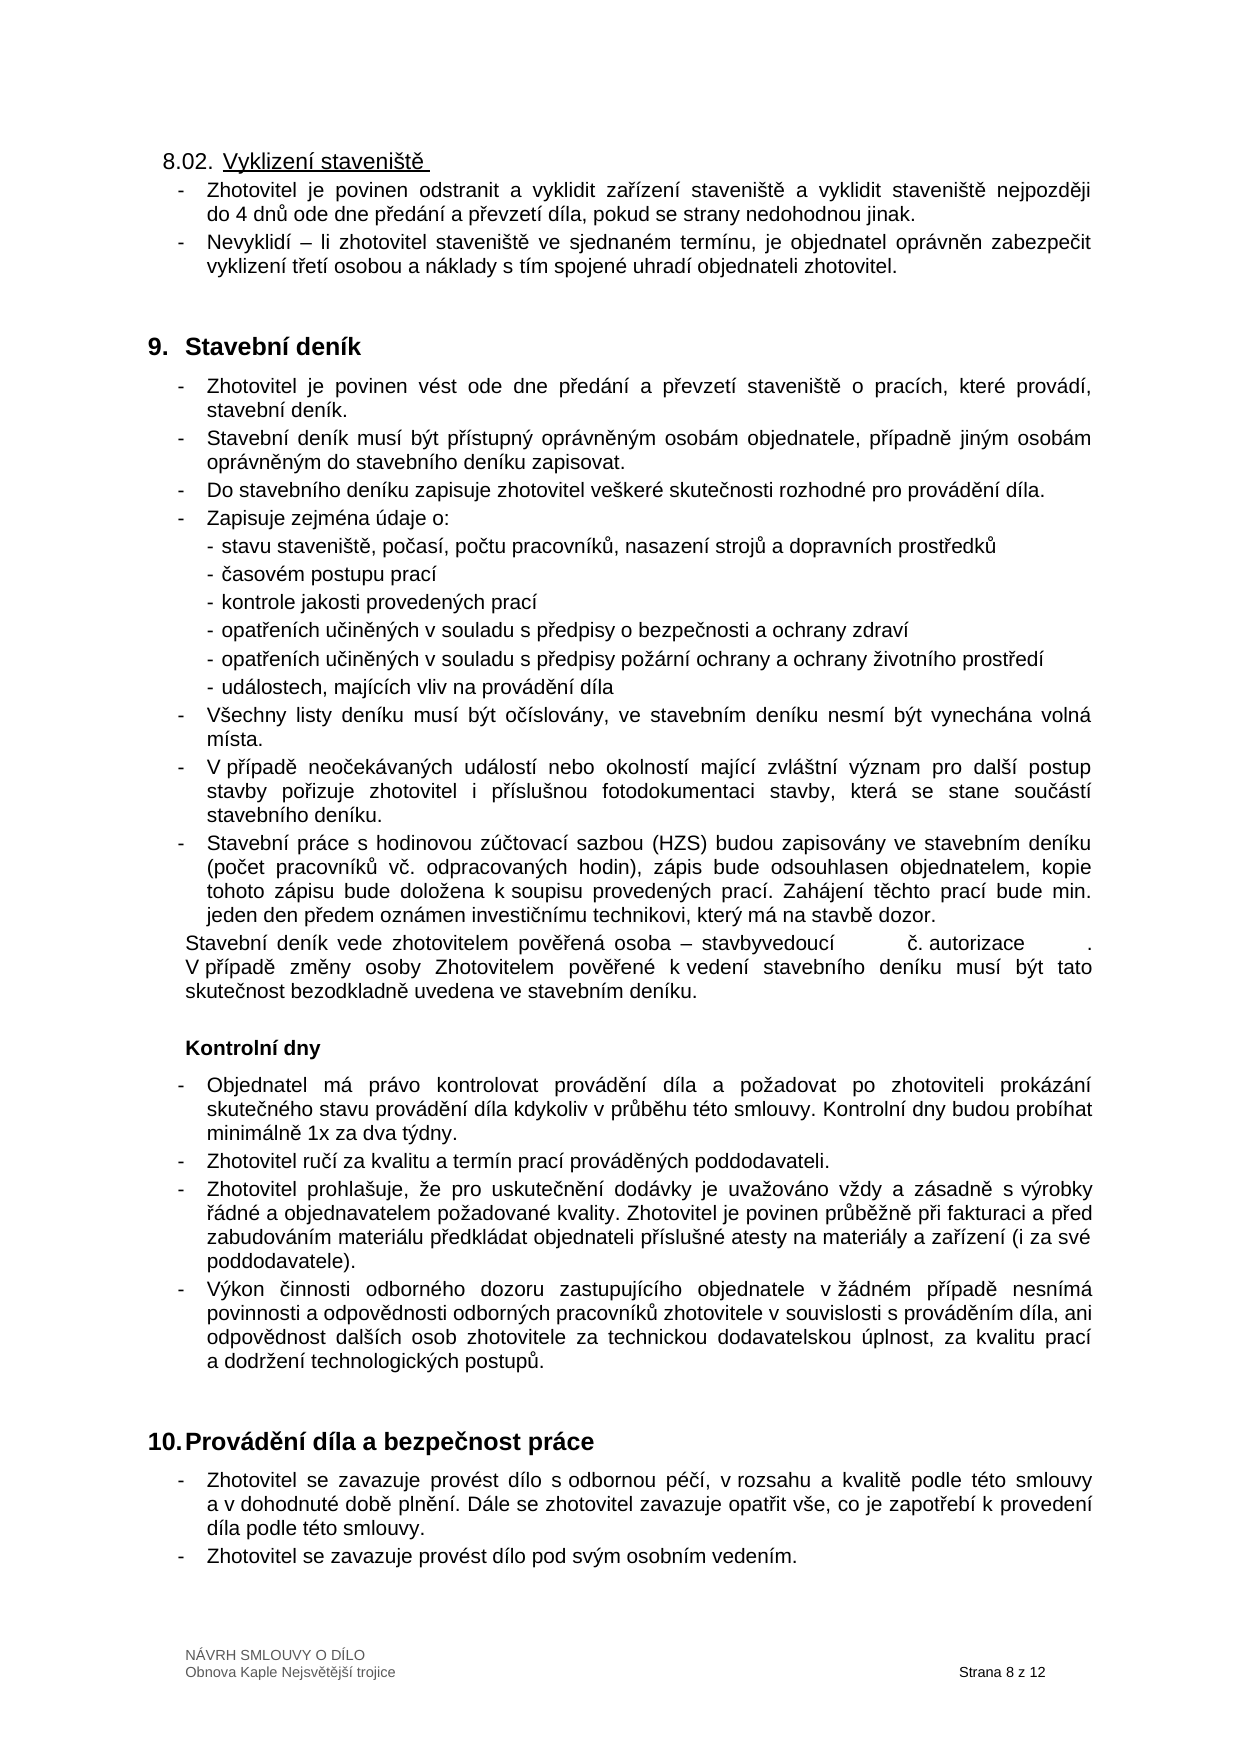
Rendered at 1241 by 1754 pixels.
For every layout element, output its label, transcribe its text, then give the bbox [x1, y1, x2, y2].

text - kontrole jakosti provedených prací [207, 590, 1093, 614]
text Zhotovitel je povinen odstranit a vyklidit zařízení staveniště a vyklidit staveniště nejpozději do 4 dnů ode dne předání a převzetí díla, pokud se strany nedohodnou jinak. [177, 178, 1093, 226]
subtitle Stavební deník [148, 332, 1093, 361]
text Stavební deník musí být přístupný oprávněným osobám objednatele, případně jiným osobám oprávněným do stavebního deníku zapisovat. [177, 426, 1093, 473]
text Stavební práce s hodinovou zúčtovací sazbou (HZS) budou zapisovány ve stavebním deníku (počet pracovníků vč. odpracovaných hodin), zápis bude odsouhlasen objednatelem, kopie tohoto zápisu bude doložena k soupisu provedených prací. Zahájení těchto prací bude min. jeden den předem oznámen investičnímu technikovi, který má na stavbě dozor. [177, 831, 1093, 927]
text Objednatel má právo kontrolovat provádění díla a požadovat po zhotoviteli prokázání skutečného stavu provádění díla kdykoliv v průběhu této smlouvy. Kontrolní dny budou probíhat minimálně 1x za dva týdny. [177, 1072, 1093, 1144]
text Nevyklidí – li zhotovitel staveniště ve sjednaném termínu, je objednatel oprávněn zabezpečit vyklizení třetí osobou a náklady s tím spojené uhradí objednateli zhotovitel. [177, 230, 1093, 278]
text Stavební deník vede zhotovitelem pověřená osoba – stavbyvedoucí č. autorizace . V případě změny osoby Zhotovitelem pověřené k vedení stavebního deníku musí být tato skutečnost bezodkladně uvedena ve stavebním deníku. [185, 931, 1093, 1003]
text - časovém postupu prací [207, 562, 1093, 586]
text Zhotovitel prohlašuje, že pro uskutečnění dodávky je uvažováno vždy a zásadně s výrobky řádné a objednavatelem požadované kvality. Zhotovitel je povinen průběžně při fakturaci a před zabudováním materiálu předkládat objednateli příslušné atesty na materiály a zařízení (i za své poddodavatele). [177, 1177, 1093, 1272]
text Zhotovitel se zavazuje provést dílo pod svým osobním vedením. [177, 1544, 1093, 1568]
text Zhotovitel se zavazuje provést dílo s odbornou péčí, v rozsahu a kvalitě podle této smlouvy a v dohodnuté době plnění. Dále se zhotovitel zavazuje opatřit vše, co je zapotřebí k provedení díla podle této smlouvy. [177, 1468, 1093, 1540]
text Zhotovitel je povinen vést ode dne předání a převzetí staveniště o pracích, které provádí, stavební deník. [177, 373, 1093, 421]
text - opatřeních učiněných v souladu s předpisy požární ochrany a ochrany životního prostředí [207, 646, 1093, 670]
text Zhotovitel ručí za kvalitu a termín prací prováděných poddodavateli. [177, 1148, 1093, 1172]
text Do stavebního deníku zapisuje zhotovitel veškeré skutečnosti rozhodné pro provádění díla. [177, 478, 1093, 502]
subtitle Vyklizení staveniště [162, 148, 1093, 174]
text - stavu staveniště, počasí, počtu pracovníků, nasazení strojů a dopravních prostředků [207, 534, 1093, 558]
text V případě neočekávaných událostí nebo okolností mající zvláštní význam pro další postup stavby pořizuje zhotovitel i příslušnou fotodokumentaci stavby, která se stane součástí stavebního deníku. [177, 755, 1093, 827]
text - opatřeních učiněných v souladu s předpisy o bezpečnosti a ochrany zdraví [207, 618, 1093, 642]
text Všechny listy deníku musí být očíslovány, ve stavebním deníku nesmí být vynechána volná místa. [177, 703, 1093, 751]
subtitle Kontrolní dny [185, 1036, 1093, 1060]
subtitle Provádění díla a bezpečnost práce [148, 1427, 1093, 1455]
text Zapisuje zejména údaje o: [177, 506, 1093, 530]
text - událostech, majících vliv na provádění díla [207, 674, 1093, 698]
text Výkon činnosti odborného dozoru zastupujícího objednatele v žádném případě nesnímá povinnosti a odpovědnosti odborných pracovníků zhotovitele v souvislosti s prováděním díla, ani odpovědnost dalších osob zhotovitele za technickou dodavatelskou úplnost, za kvalitu prací a dodržení technologických postupů. [177, 1277, 1093, 1372]
